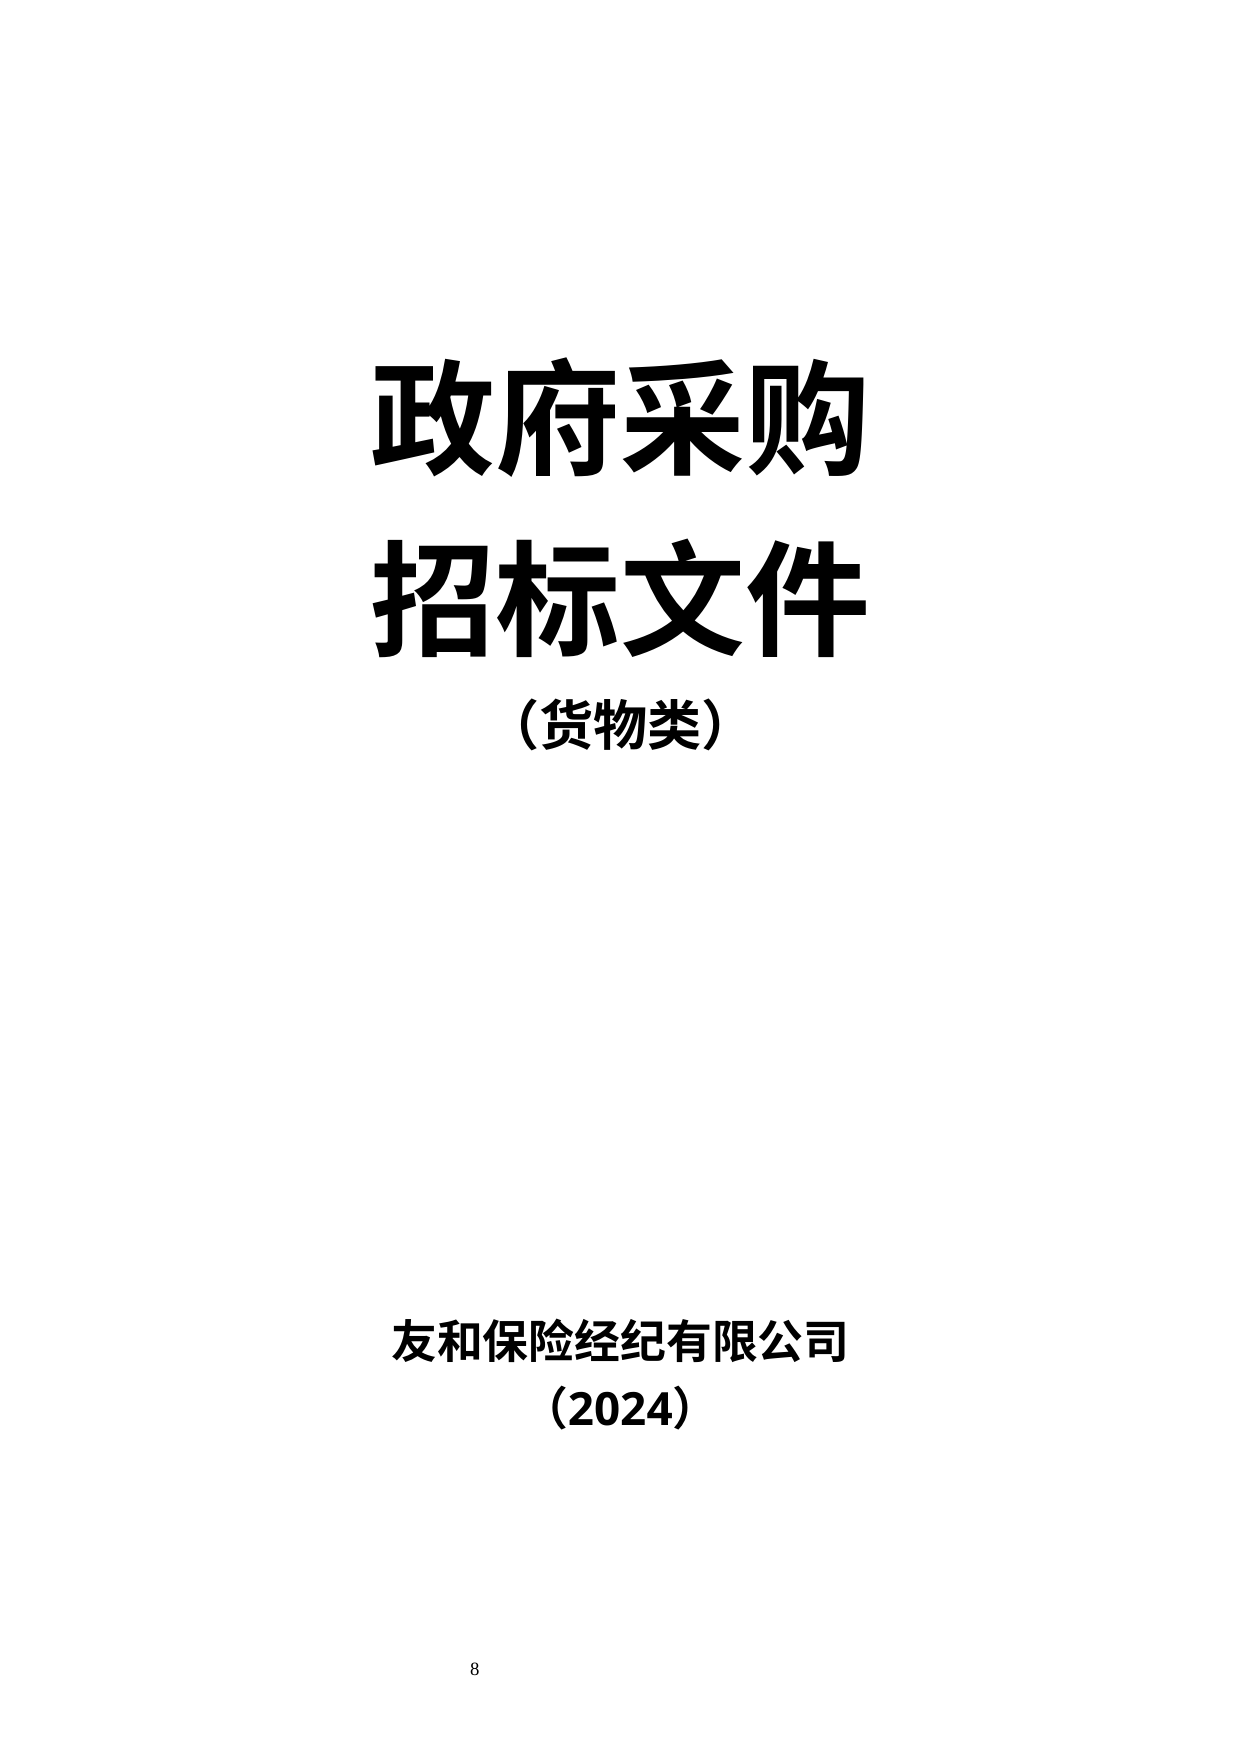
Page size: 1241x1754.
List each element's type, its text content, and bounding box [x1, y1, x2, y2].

text 友和保险经纪有限公司 [187, 1306, 1053, 1372]
text （货物类） [187, 682, 1053, 761]
text 政府采购 [187, 320, 1053, 501]
text 招标文件 [187, 501, 1053, 682]
text （2024） [187, 1372, 1053, 1439]
